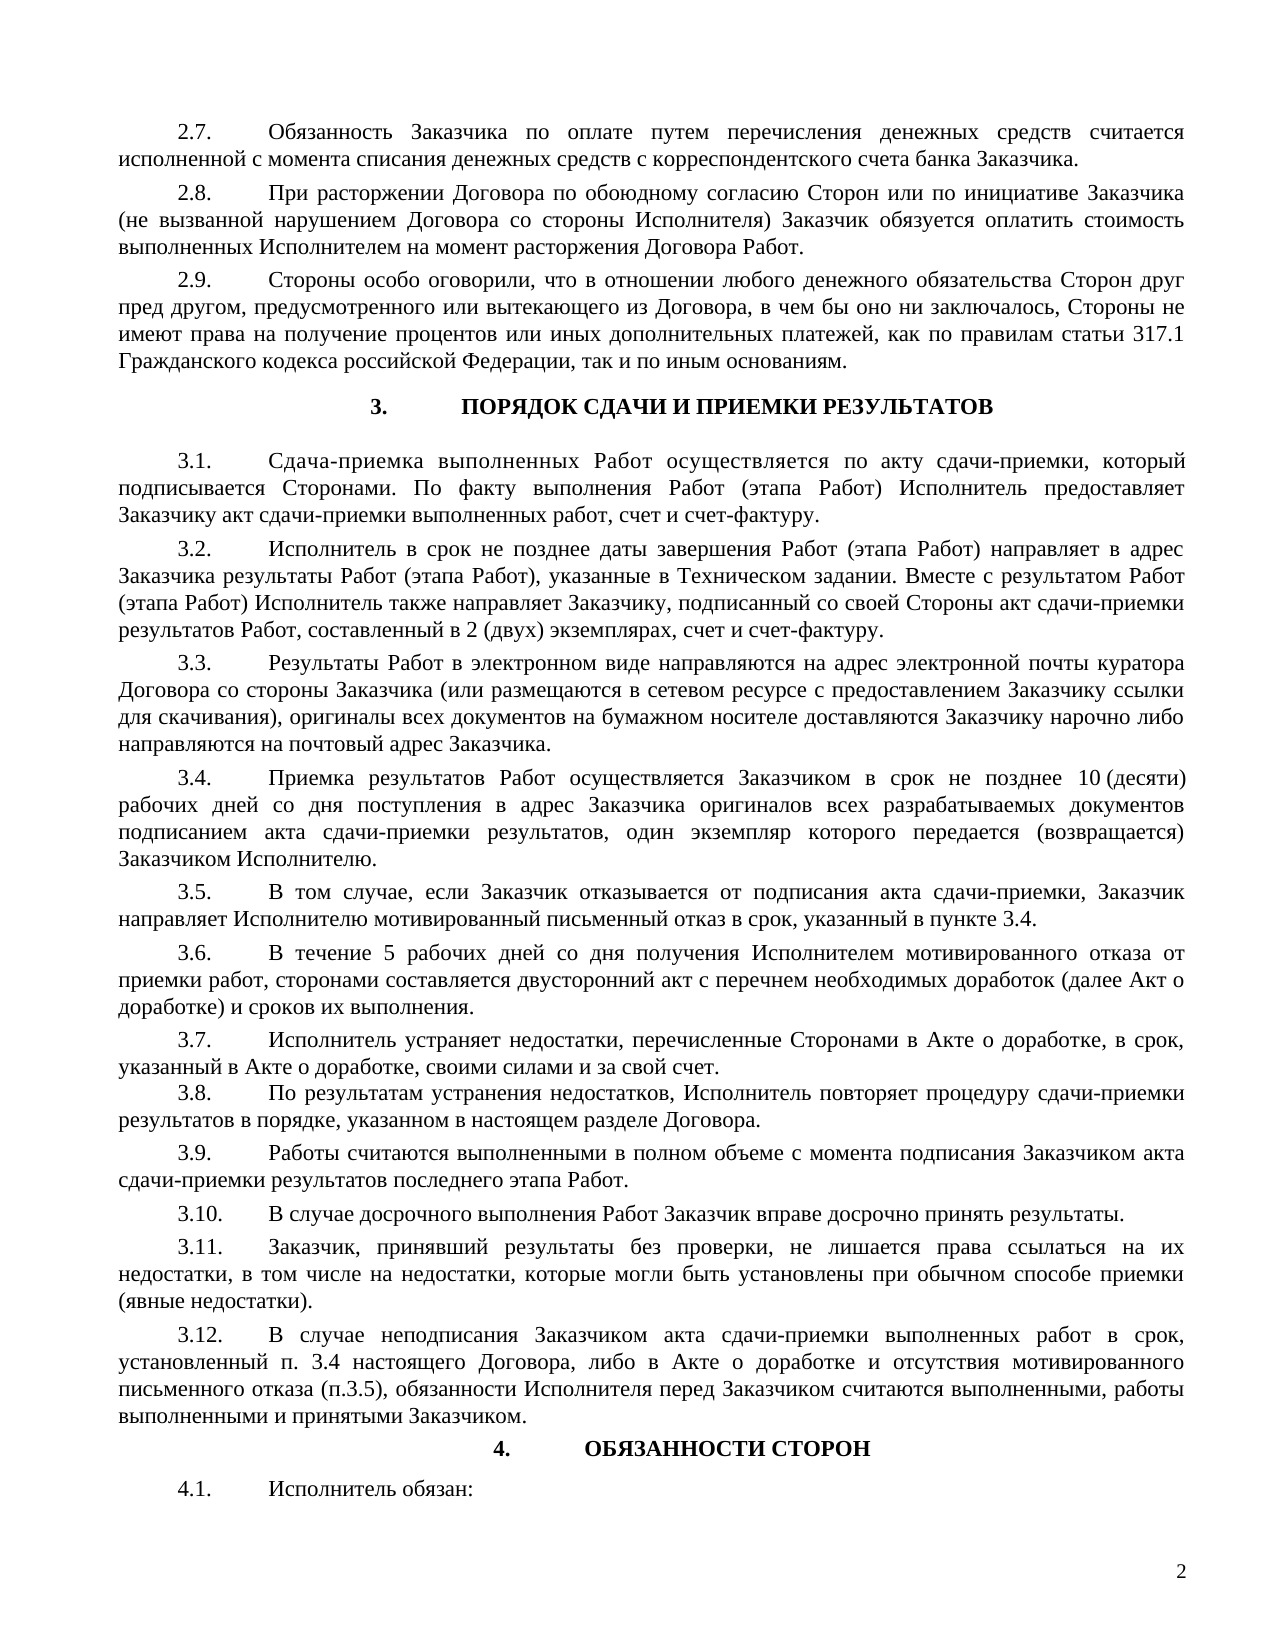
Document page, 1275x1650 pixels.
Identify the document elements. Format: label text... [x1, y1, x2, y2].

list В течение 5 рабочих дней со дня получения Исполнителем мотивированного отказа от приемки работ, сторонами составляется двусторонний акт с перечнем необходимых доработок (далее Акт о доработке) и сроков их выполнения. [118, 939, 1186, 1019]
list При расторжении Договора по обоюдному согласию Сторон или по инициативе Заказчика (не вызванной нарушением Договора со стороны Исполнителя) Заказчик обязуется оплатить стоимость выполненных Исполнителем на момент расторжения Договора Работ. [118, 179, 1186, 259]
list Приемка результатов Работ осуществляется Заказчиком в срок не позднее рабочих дней со дня поступления в адрес Заказчика оригиналов всех разрабатываемых документов подписанием акта сдачи-приемки результатов, один экземпляр которого передается (возвращается) Заказчиком Исполнителю. [118, 764, 1186, 871]
list Исполнитель обязан: [118, 1475, 1186, 1501]
list По результатам устранения недостатков, Исполнитель повторяет процедуру сдачи-приемки результатов в порядке, указанном в настоящем разделе Договора. [118, 1079, 1186, 1132]
list Заказчик, принявший результаты без проверки, не лишается права ссылаться на их недостатки, в том числе на недостатки, которые могли быть установлены при обычном способе приемки (явные недостатки). [118, 1233, 1186, 1314]
list Результаты Работ в электронном виде направляются на адрес электронной почты куратора Договора со стороны Заказчика (или размещаются в сетевом ресурсе с предоставлением Заказчику ссылки для скачивания), оригиналы всех документов на бумажном носителе доставляются Заказчику нарочно либо направляются на почтовый адрес Заказчика. [118, 649, 1186, 757]
list Работы считаются выполненными в полном объеме с момента подписания Заказчиком акта сдачи-приемки результатов последнего этапа Работ. [118, 1139, 1186, 1193]
list Обязанность Заказчика по оплате путем перечисления денежных средств считается исполненной с момента списания денежных средств с корреспондентского счета банка Заказчика. [118, 118, 1186, 172]
list Исполнитель в срок не позднее даты завершения Работ (этапа Работ) направляет в адрес Заказчика результаты Работ (этапа Работ), указанные в Техническом задании. Вместе с результатом Работ (этапа Работ) Исполнитель также направляет Заказчику, подписанный со своей Стороны акт сдачи-приемки результатов Работ, составленный в 2 (двух) экземплярах, счет и счет-фактуру. [118, 535, 1186, 642]
list Исполнитель устраняет недостатки, перечисленные Сторонами в Акте о доработке, в срок, указанный в Акте о доработке, своими силами и за свой счет. [118, 1026, 1186, 1079]
list ОБЯЗАННОСТИ СТОРОН [118, 1435, 1186, 1462]
list В случае неподписания Заказчиком акта сдачи-приемки выполненных работ в срок, установленный п. 3.4 настоящего Договора, либо в Акте о доработке и отсутствия мотивированного письменного отказа (п.3.5), обязанности Исполнителя перед Заказчиком считаются выполненными, работы выполненными и принятыми Заказчиком. [118, 1321, 1186, 1428]
list В случае досрочного выполнения Работ Заказчик вправе досрочно принять результаты. [118, 1200, 1186, 1226]
list Сдача-приемка выполненных Работ осуществляется по акту сдачи-приемки, который подписывается Сторонами. По факту выполнения Работ (этапа Работ) Исполнитель предоставляет Заказчику акт сдачи-приемки выполненных работ, счет и счет-фактуру. [118, 447, 1186, 528]
list ПОРЯДОК СДАЧИ И ПРИЕМКИ РЕЗУЛЬТАТОВ [118, 393, 1186, 419]
list В том случае, если Заказчик отказывается от подписания акта сдачи-приемки, Заказчик направляет Исполнителю мотивированный письменный отказ в срок, указанный в пункте 3.4. [118, 878, 1186, 932]
list Стороны особо оговорили, что в отношении любого денежного обязательства Сторон друг пред другом, предусмотренного или вытекающего из Договора, в чем бы оно ни заключалось, Стороны не имеют права на получение процентов или иных дополнительных платежей, как по правилам статьи 317.1 Гражданского кодекса российской Федерации, так и по иным основаниям. [118, 266, 1186, 374]
